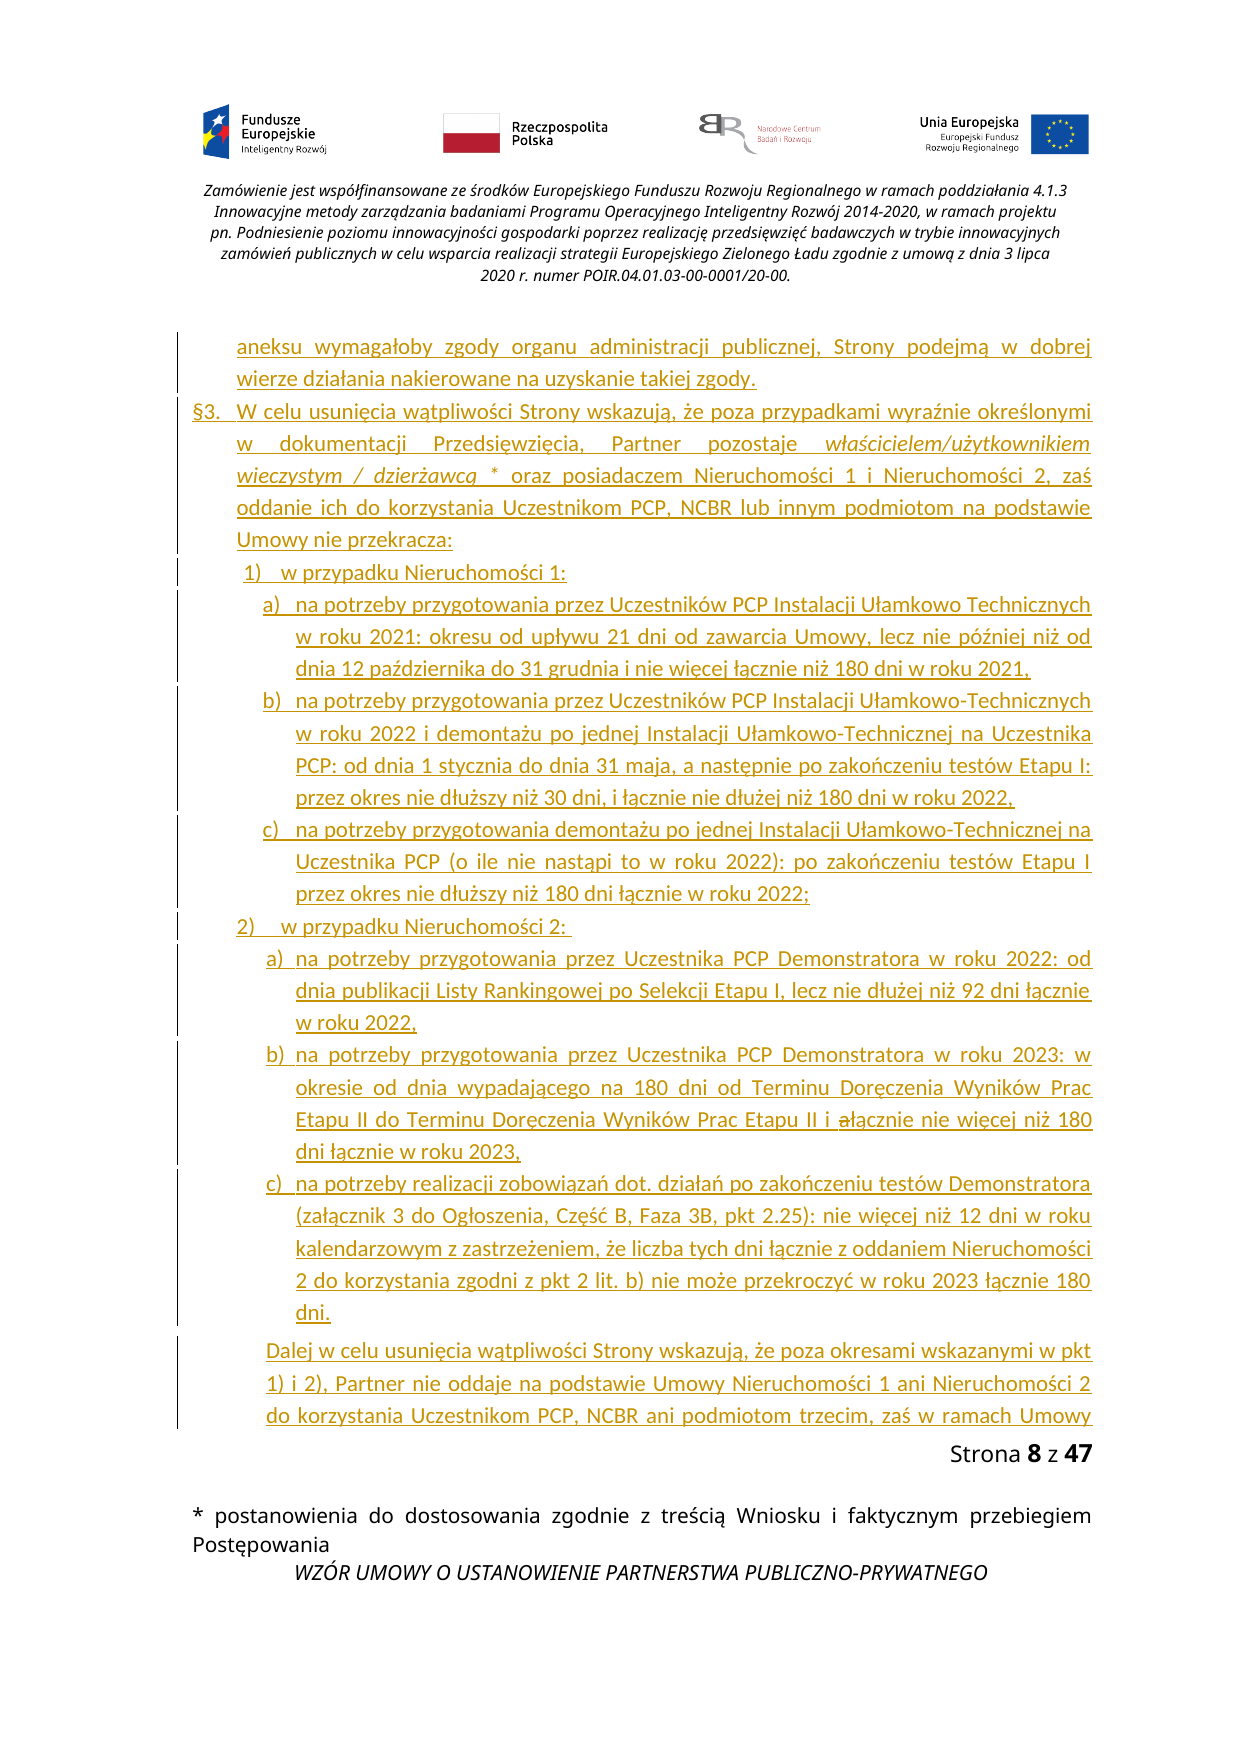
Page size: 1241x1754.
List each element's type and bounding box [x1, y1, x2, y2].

picture [203, 104, 1089, 159]
